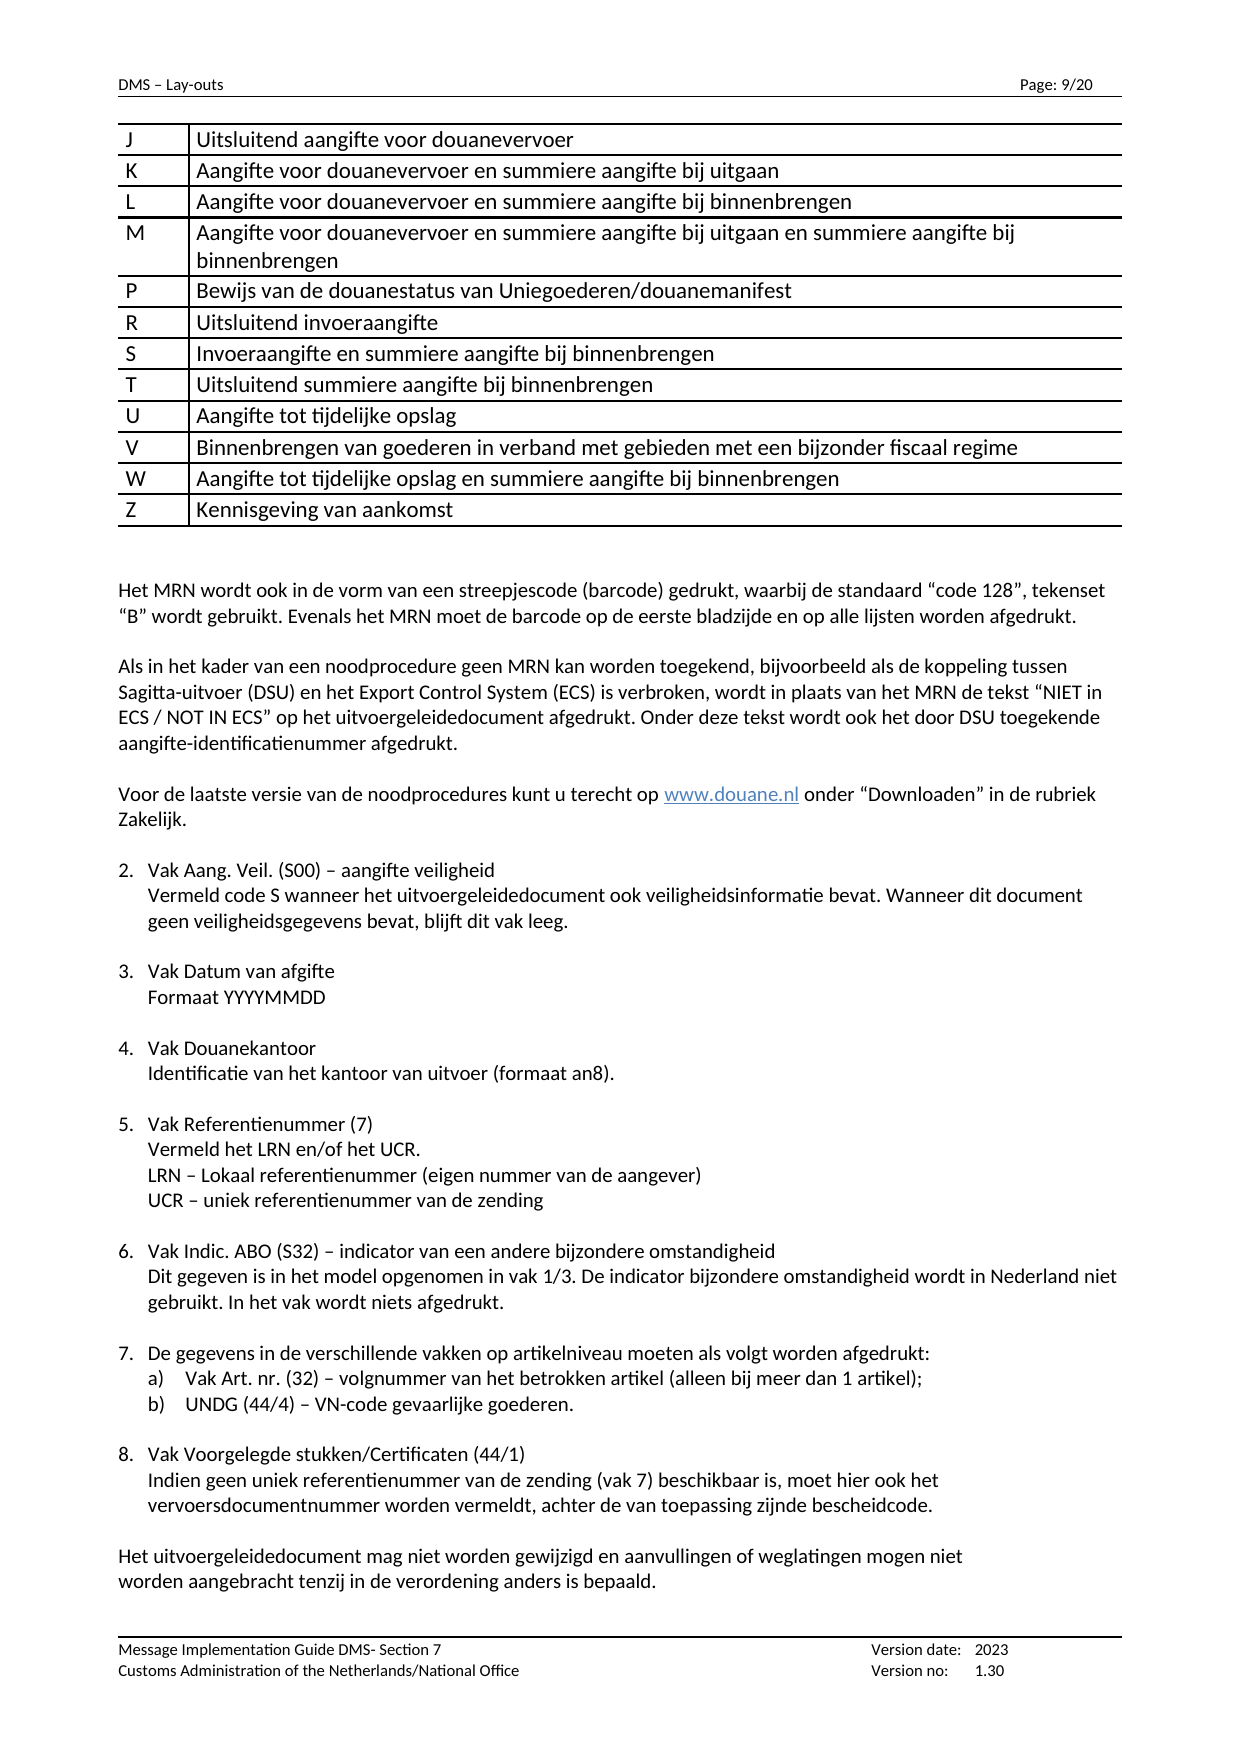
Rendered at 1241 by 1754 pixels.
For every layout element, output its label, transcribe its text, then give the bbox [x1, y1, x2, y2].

text 7. De gegevens in de verschillende vakken op artikelniveau moeten als volgt worden afgedrukt: [118, 1340, 1122, 1365]
table_cell Aangifte tot tijdelijke opslag en summiere aangifte bij binnenbrengen [190, 464, 1122, 493]
text LRN – Lokaal referentienummer (eigen nummer van de aangever) [148, 1162, 1122, 1187]
table_cell Z [118, 495, 188, 524]
text UCR – uniek referentienummer van de zending [148, 1187, 1122, 1213]
table_cell Aangifte voor douanevervoer en summiere aangifte bij binnenbrengen [190, 187, 1122, 216]
table_cell U [118, 402, 188, 431]
table_cell Uitsluitend aangifte voor douanevervoer [190, 125, 1122, 154]
text Als in het kader van een noodprocedure geen MRN kan worden toegekend, bijvoorbeeld als de koppeling tussen Sagitta-uitvoer (DSU) en het Export Control System (ECS) is verbroken, wordt in plaats van het MRN de tekst “NIET in ECS / NOT IN ECS” op het uitvoergeleidedocument afgedrukt. Onder deze tekst wordt ook het door DSU toegekende aangifte-identificatienummer afgedrukt. [118, 654, 1122, 755]
text 5. Vak Referentienummer (7) Vermeld het LRN en/of het UCR. [118, 1111, 1122, 1162]
text Voor de laatste versie van de noodprocedures kunt u terecht op www.douane.nl onder “Downloaden” in de rubriek Zakelijk. [118, 781, 1122, 832]
table_cell Bewijs van de douanestatus van Uniegoederen/douanemanifest [190, 277, 1122, 306]
list UNDG (44/4) – VN-code gevaarlijke goederen. [148, 1391, 1122, 1416]
text 4. Vak Douanekantoor Identificatie van het kantoor van uitvoer (formaat an8). [118, 1035, 1122, 1086]
table_cell R [118, 308, 188, 337]
table_cell S [118, 339, 188, 368]
text 2. Vak Aang. Veil. (S00) – aangifte veiligheid Vermeld code S wanneer het uitvoergeleidedocument ook veiligheidsinformatie bevat. Wanneer dit document geen veiligheidsgegevens bevat, blijft dit vak leeg. [118, 857, 1122, 933]
table_cell Binnenbrengen van goederen in verband met gebieden met een bijzonder fiscaal regime [190, 433, 1122, 462]
table_cell W [118, 464, 188, 493]
text 8. Vak Voorgelegde stukken/Certificaten (44/1) Indien geen uniek referentienummer van de zending (vak 7) beschikbaar is, moet hier ook het vervoersdocumentnummer worden vermeldt, achter de van toepassing zijnde bescheidcode. [118, 1442, 1122, 1518]
text 6. Vak Indic. ABO (S32) – indicator van een andere bijzondere omstandigheid Dit gegeven is in het model opgenomen in vak 1/3. De indicator bijzondere omstandigheid wordt in Nederland niet gebruikt. In het vak wordt niets afgedrukt. [118, 1238, 1122, 1314]
table_cell Uitsluitend invoeraangifte [190, 308, 1122, 337]
table_cell Aangifte voor douanevervoer en summiere aangifte bij uitgaan en summiere aangifte bij binnenbrengen [190, 219, 1122, 274]
table_cell L [118, 187, 188, 216]
table_cell K [118, 156, 188, 185]
table_cell Aangifte tot tijdelijke opslag [190, 402, 1122, 431]
table_cell Kennisgeving van aankomst [190, 495, 1122, 524]
table_cell T [118, 370, 188, 399]
text 3. Vak Datum van afgifte Formaat YYYYMMDD [118, 959, 1122, 1009]
table_cell Invoeraangifte en summiere aangifte bij binnenbrengen [190, 339, 1122, 368]
table_cell Aangifte voor douanevervoer en summiere aangifte bij uitgaan [190, 156, 1122, 185]
text Het uitvoergeleidedocument mag niet worden gewijzigd en aanvullingen of weglatingen mogen niet [118, 1543, 1122, 1569]
table_cell P [118, 277, 188, 306]
text Het MRN wordt ook in de vorm van een streepjescode (barcode) gedrukt, waarbij de standaard “code 128”, tekenset “B” wordt gebruikt. Evenals het MRN moet de barcode op de eerste bladzijde en op alle lijsten worden afgedrukt. [118, 577, 1122, 628]
text worden aangebracht tenzij in de verordening anders is bepaald. [118, 1569, 1122, 1594]
table_cell V [118, 433, 188, 462]
table_cell M [118, 219, 188, 274]
table_cell J [118, 125, 188, 154]
table_cell Uitsluitend summiere aangifte bij binnenbrengen [190, 370, 1122, 399]
list Vak Art. nr. (32) – volgnummer van het betrokken artikel (alleen bij meer dan 1 artikel); [148, 1365, 1122, 1391]
